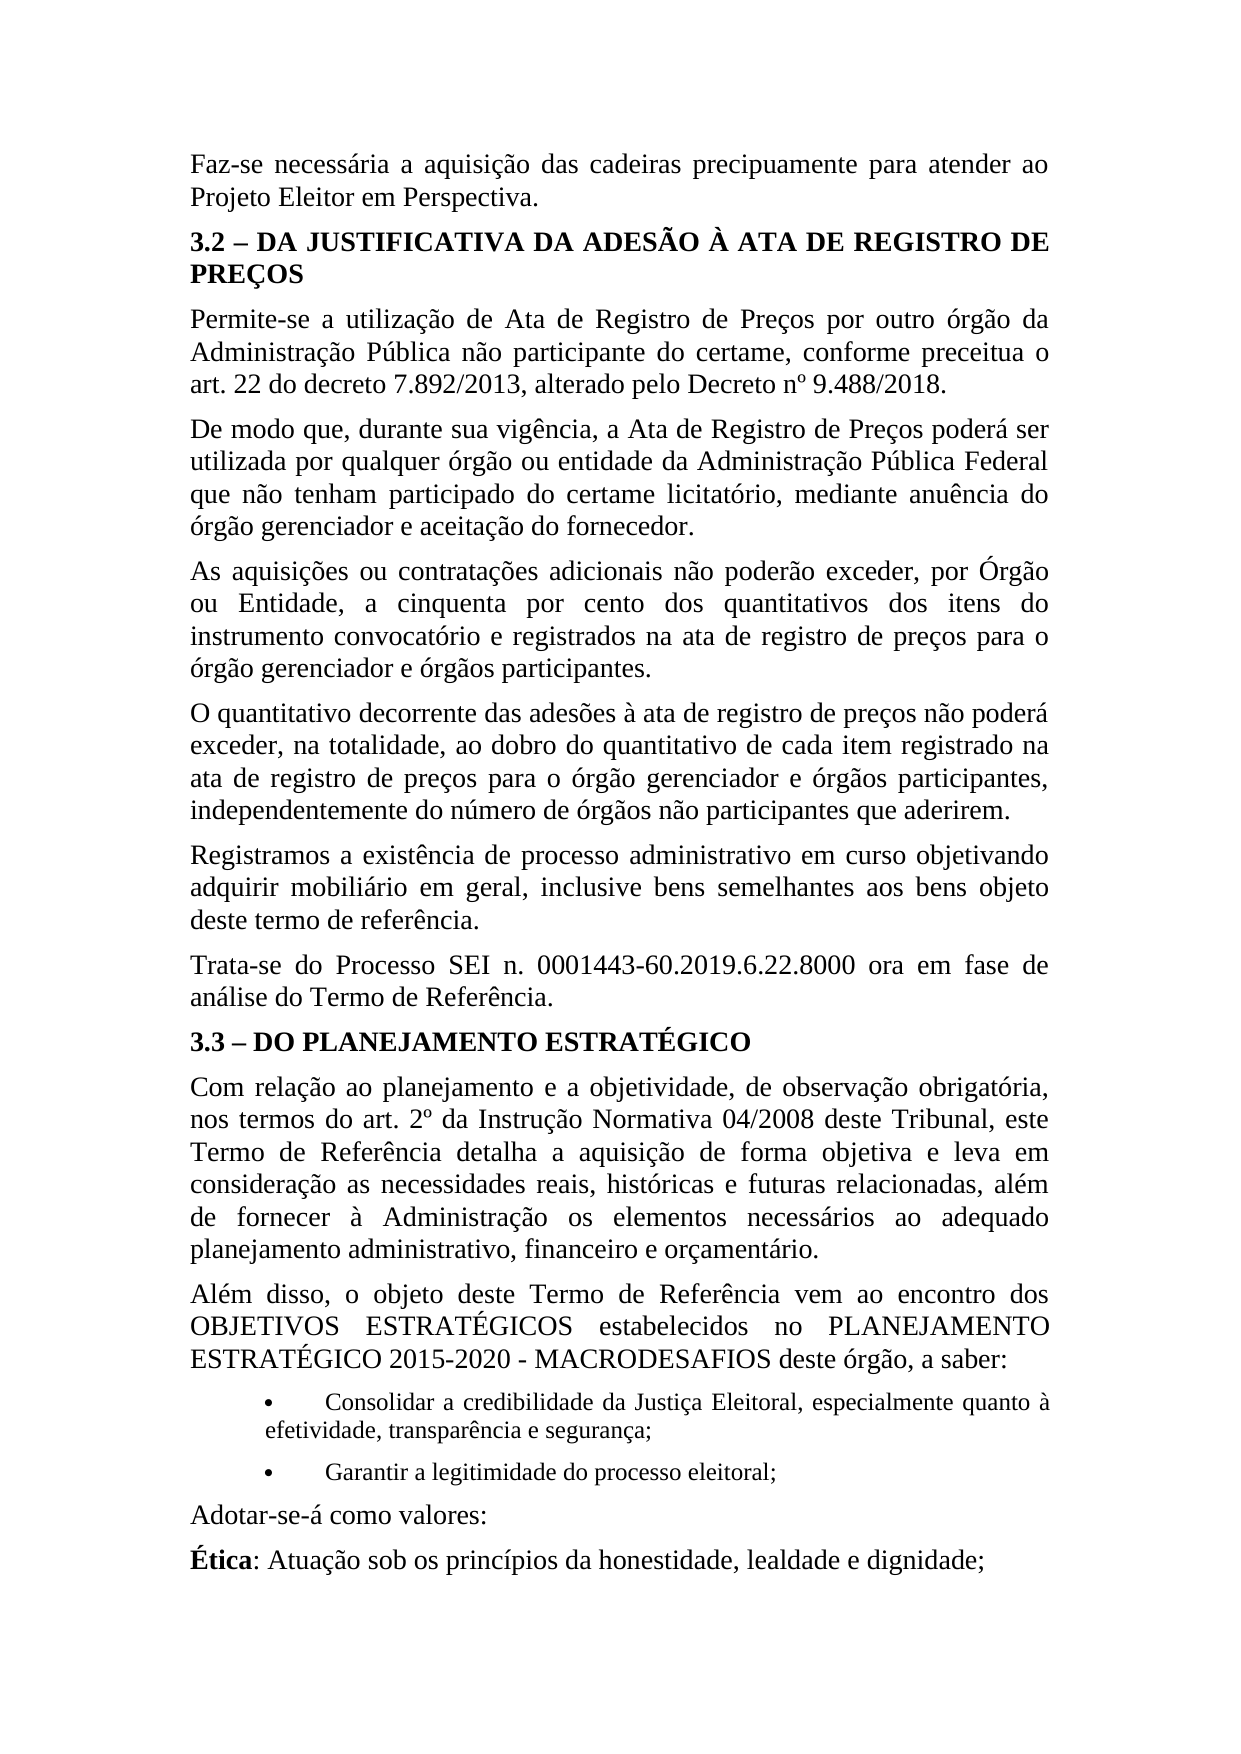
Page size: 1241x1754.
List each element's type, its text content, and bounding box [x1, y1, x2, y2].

text Faz-se necessária a aquisição das cadeiras precipuamente para atender ao Projeto Eleitor em Perspectiva. [190, 148, 1051, 212]
text Permite-se a utilização de Ata de Registro de Preços por outro órgão da Administração Pública não participante do certame, conforme preceitua o art. 22 do decreto 7.892/2013, alterado pelo Decreto nº 9.488/2018. [190, 302, 1051, 399]
text 3.2 – DA JUSTIFICATIVA DA ADESÃO À ATA DE REGISTRO DE PREÇOS [190, 225, 1051, 290]
text Ética: Atuação sob os princípios da honestidade, lealdade e dignidade; [190, 1543, 1051, 1575]
text Trata-se do Processo SEI n. 0001443-60.2019.6.22.8000 ora em fase de análise do Termo de Referência. [190, 948, 1051, 1013]
list Garantir a legitimidade do processo eleitoral; [265, 1457, 1051, 1485]
list Consolidar a credibilidade da Justiça Eleitoral, especialmente quanto à efetividade, transparência e segurança; [265, 1387, 1051, 1444]
text Adotar-se-á como valores: [190, 1498, 1051, 1530]
text As aquisições ou contratações adicionais não poderão exceder, por Órgão ou Entidade, a cinquenta por cento dos quantitativos dos itens do instrumento convocatório e registrados na ata de registro de preços para o órgão gerenciador e órgãos participantes. [190, 554, 1051, 683]
text Registramos a existência de processo administrativo em curso objetivando adquirir mobiliário em geral, inclusive bens semelhantes aos bens objeto deste termo de referência. [190, 838, 1051, 935]
text O quantitativo decorrente das adesões à ata de registro de preços não poderá exceder, na totalidade, ao dobro do quantitativo de cada item registrado na ata de registro de preços para o órgão gerenciador e órgãos participantes, independentemente do número de órgãos não participantes que aderirem. [190, 696, 1051, 826]
text Além disso, o objeto deste Termo de Referência vem ao encontro dos OBJETIVOS ESTRATÉGICOS estabelecidos no PLANEJAMENTO ESTRATÉGICO 2015-2020 - MACRODESAFIOS deste órgão, a saber: [190, 1277, 1051, 1374]
text Com relação ao planejamento e a objetividade, de observação obrigatória, nos termos do art. 2º da Instrução Normativa 04/2008 deste Tribunal, este Termo de Referência detalha a aquisição de forma objetiva e leva em consideração as necessidades reais, históricas e futuras relacionadas, além de fornecer à Administração os elementos necessários ao adequado planejamento administrativo, financeiro e orçamentário. [190, 1070, 1051, 1264]
text De modo que, durante sua vigência, a Ata de Registro de Preços poderá ser utilizada por qualquer órgão ou entidade da Administração Pública Federal que não tenham participado do certame licitatório, mediante anuência do órgão gerenciador e aceitação do fornecedor. [190, 412, 1051, 541]
text 3.3 – DO PLANEJAMENTO ESTRATÉGICO [190, 1025, 1051, 1057]
